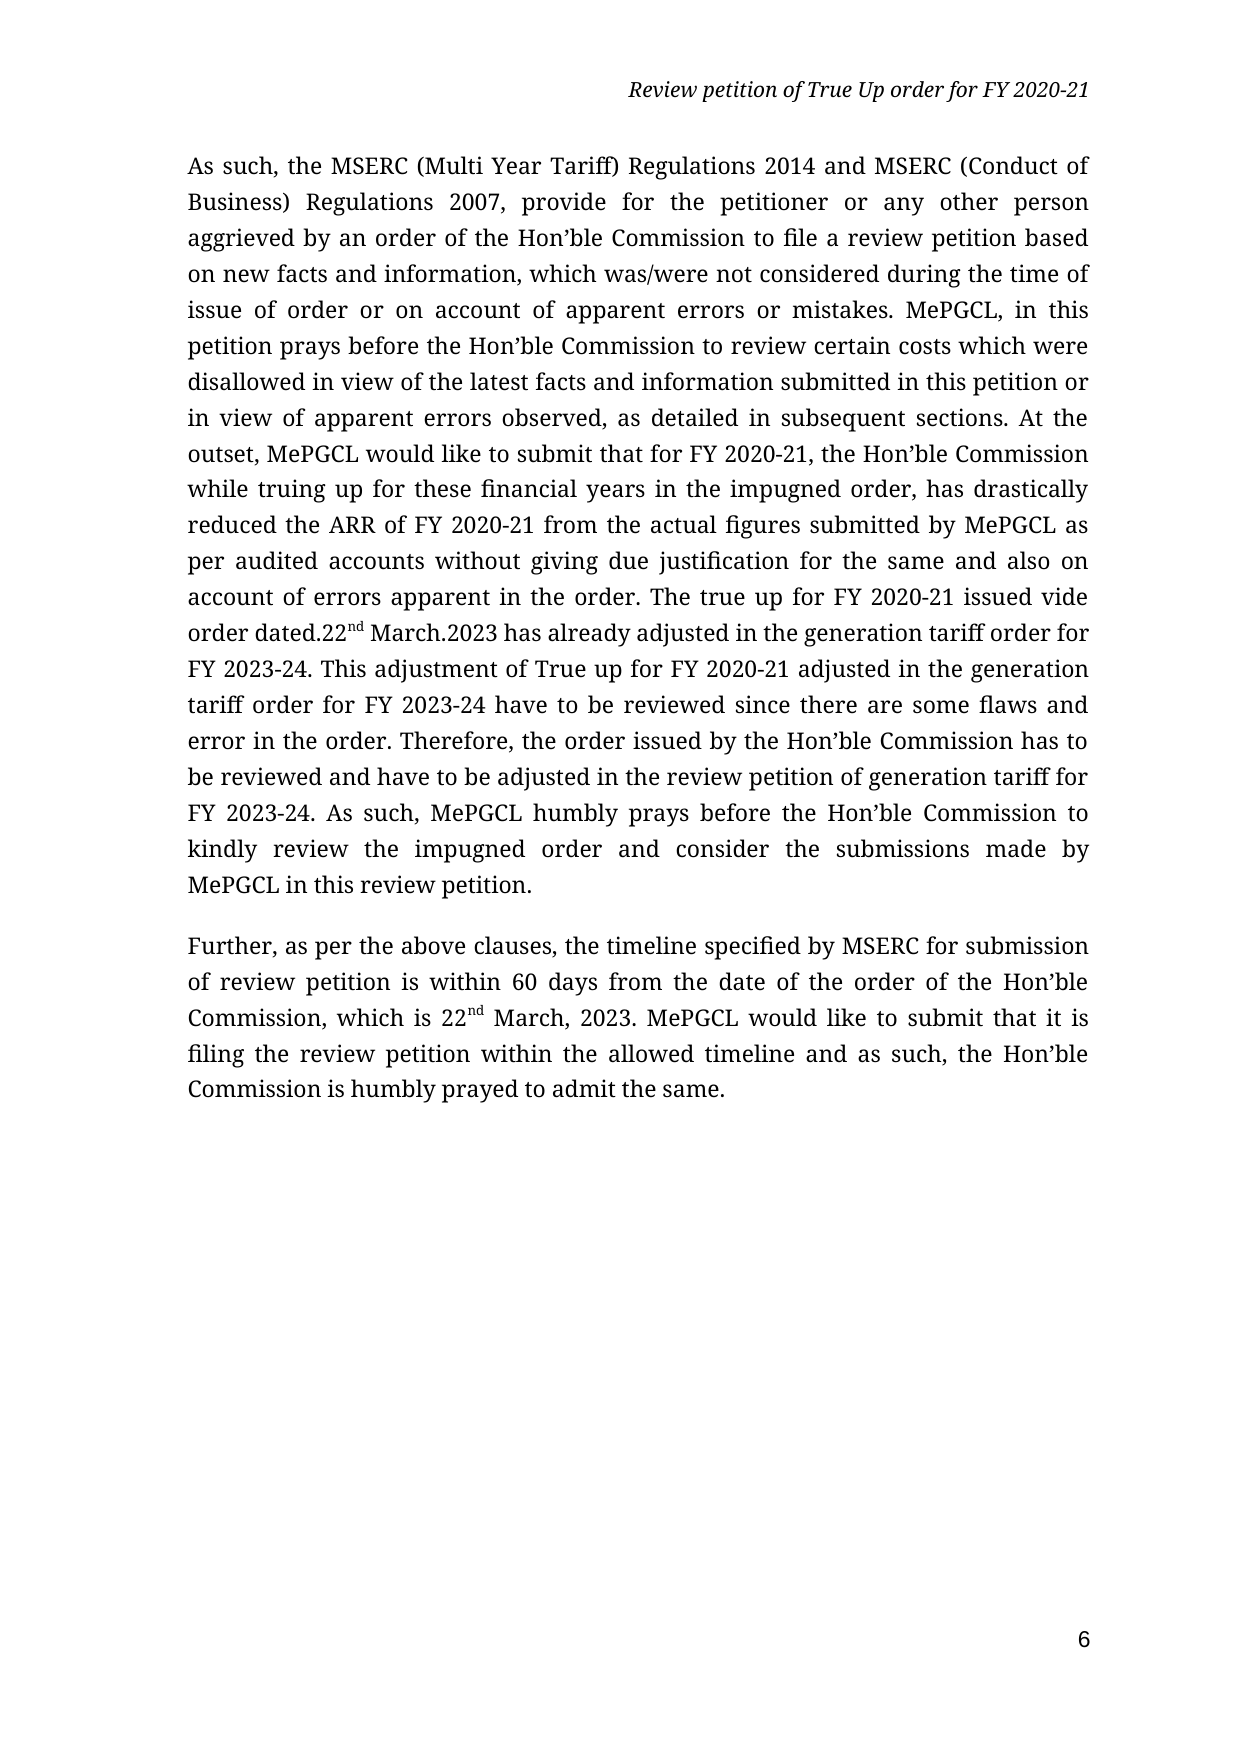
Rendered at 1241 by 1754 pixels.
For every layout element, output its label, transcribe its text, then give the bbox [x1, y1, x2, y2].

text Further, as per the above clauses, the timeline specified by MSERC for submission of review petition is within 60 days from the date of the order of the Hon’ble Commission, which is 22nd March, 2023. MePGCL would like to submit that it is filing the review petition within the allowed timeline and as such, the Hon’ble Commission is humbly prayed to admit the same. [152, 930, 1090, 1105]
text As such, the MSERC (Multi Year Tariff) Regulations 2014 and MSERC (Conduct of Business) Regulations 2007, provide for the petitioner or any other person aggrieved by an order of the Hon’ble Commission to file a review petition based on new facts and information, which was/were not considered during the time of issue of order or on account of apparent errors or mistakes. MePGCL, in this petition prays before the Hon’ble Commission to review certain costs which were disallowed in view of the latest facts and information submitted in this petition or in view of apparent errors observed, as detailed in subsequent sections. At the outset, MePGCL would like to submit that for FY 2020-21, the Hon’ble Commission while truing up for these financial years in the impugned order, has drastically reduced the ARR of FY 2020-21 from the actual figures submitted by MePGCL as per audited accounts without giving due justification for the same and also on account of errors apparent in the order. The true up for FY 2020-21 issued vide order dated.22nd March.2023 has already adjusted in the generation tariff order for FY 2023-24. This adjustment of True up for FY 2020-21 adjusted in the generation tariff order for FY 2023-24 have to be reviewed since there are some flaws and error in the order. Therefore, the order issued by the Hon’ble Commission has to be reviewed and have to be adjusted in the review petition of generation tariff for FY 2023-24. As such, MePGCL humbly prays before the Hon’ble Commission to kindly review the impugned order and consider the submissions made by MePGCL in this review petition. [187, 150, 1090, 900]
